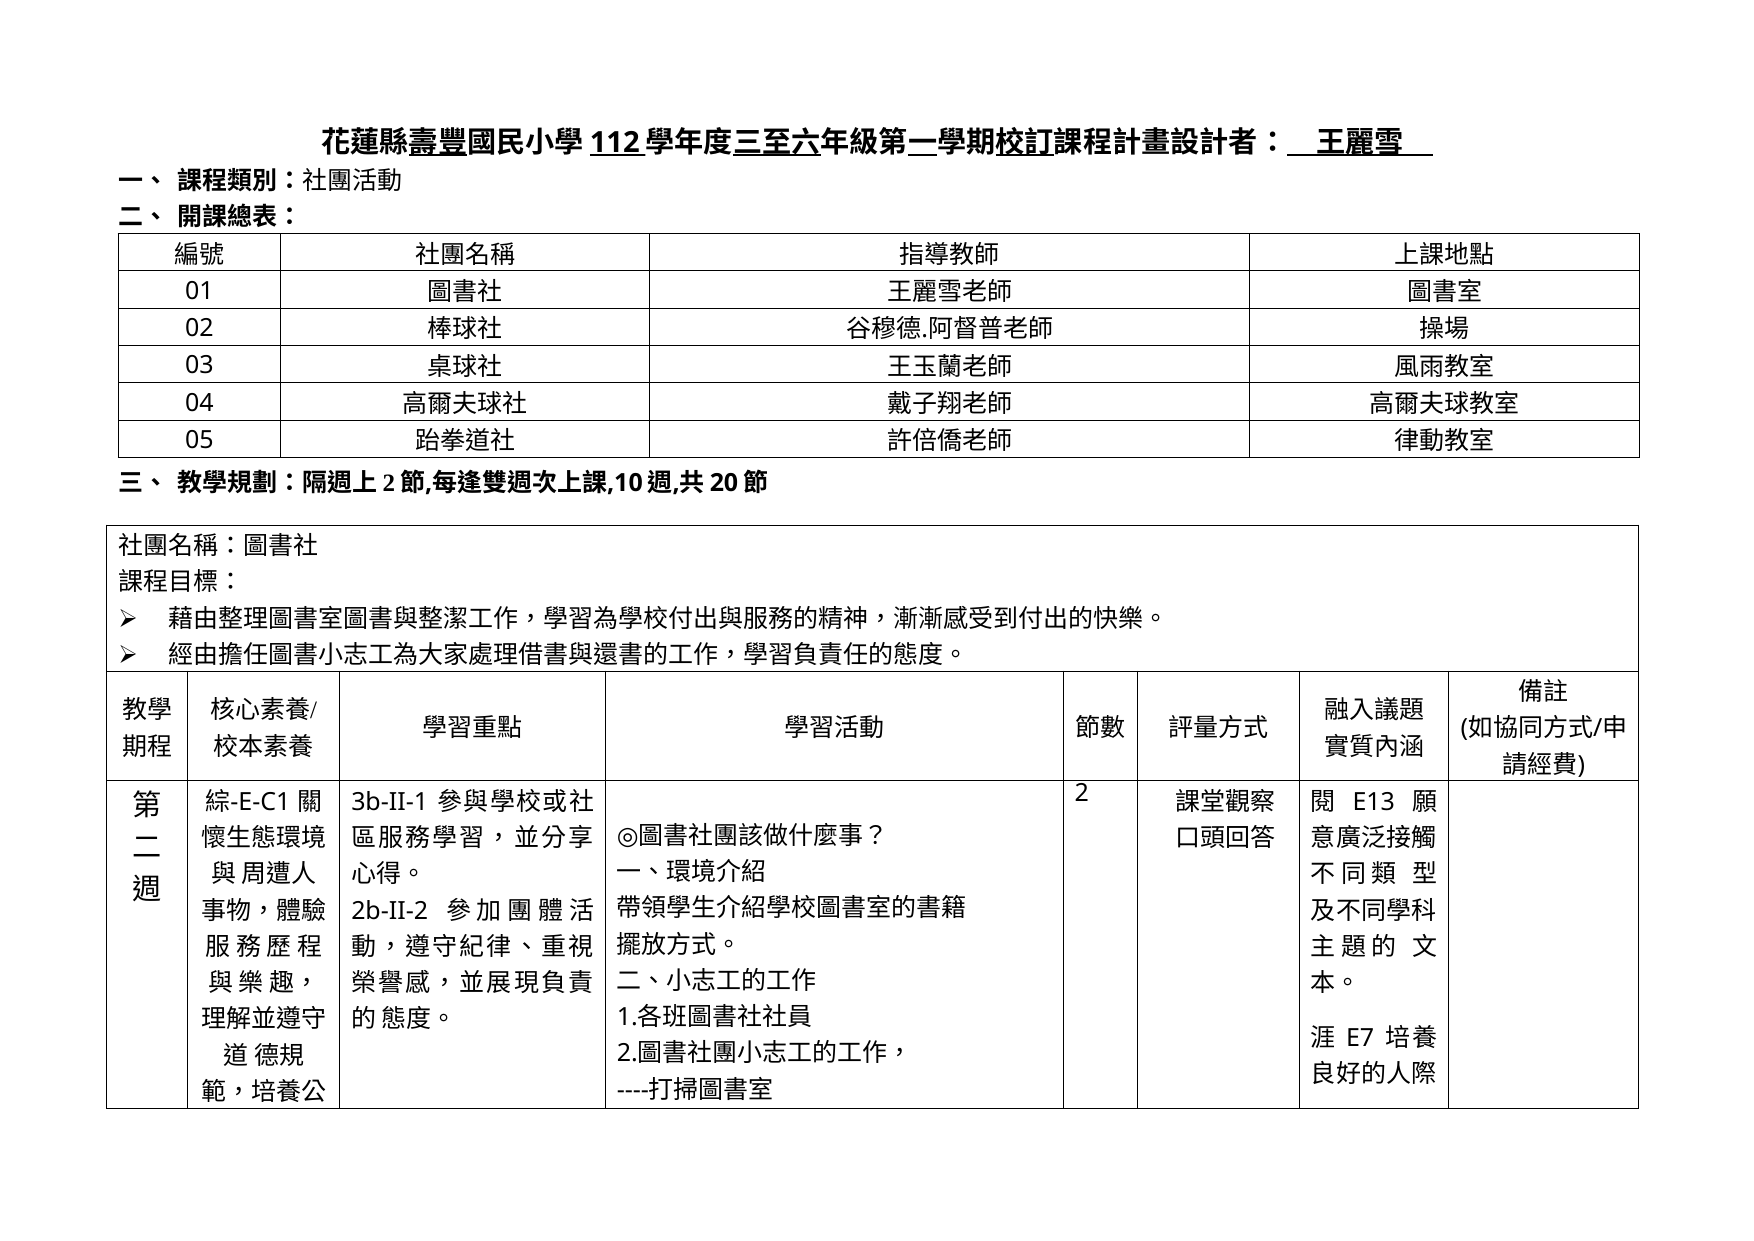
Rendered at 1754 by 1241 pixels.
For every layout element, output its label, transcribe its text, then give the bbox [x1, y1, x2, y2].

table_header 上課地點 [1250, 234, 1639, 270]
table_header 編號 [119, 234, 280, 270]
table_cell 學習活動 [606, 672, 1063, 780]
table_header 社團名稱 [281, 234, 649, 270]
table_cell 備註 (如協同方式/申請經費) [1449, 672, 1638, 780]
table_cell 高爾夫球社 [281, 383, 649, 419]
table_cell 01 [119, 271, 280, 308]
table_cell 王麗雪老師 [650, 271, 1249, 308]
table_cell 谷穆德.阿督普老師 [650, 309, 1249, 345]
list 開課總表： [118, 197, 1636, 233]
table_cell 跆拳道社 [281, 421, 649, 457]
list 教學規劃：隔週上2節,每逢雙週次上課,10週,共20節 [118, 458, 1636, 499]
table_cell 桌球社 [281, 346, 649, 382]
list 課程類別：社團活動 [118, 161, 1636, 197]
table_cell 戴子翔老師 [650, 383, 1249, 419]
table_cell 風雨教室 [1250, 346, 1639, 382]
table_cell 學習重點 [340, 672, 605, 780]
table_cell 教學期程 [107, 672, 187, 780]
table_header 社團名稱：圖書社 課程目標： 藉由整理圖書室圖書與整潔工作，學習為學校付出與服務的精神，漸漸感受到付出的快樂。 經由擔任圖書小志工為大家處理借書與還書的工作，學習負責任的態度。 [107, 526, 1638, 671]
table_cell 05 [119, 421, 280, 457]
table_cell [1449, 781, 1638, 1108]
table_cell 核心素養/校本素養 [188, 672, 339, 780]
table_cell 課堂觀察 口頭回答 [1138, 781, 1299, 1108]
table_cell 節數 [1064, 672, 1137, 780]
table_cell 融入議題 實質內涵 [1300, 672, 1448, 780]
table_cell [340, 781, 605, 1108]
table_cell 圖書室 [1250, 271, 1639, 308]
table_cell 操場 [1250, 309, 1639, 345]
table_cell 03 [119, 346, 280, 382]
table_cell 圖書社 [281, 271, 649, 308]
table_cell 高爾夫球教室 [1250, 383, 1639, 419]
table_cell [1300, 781, 1448, 1108]
table_cell 評量方式 [1138, 672, 1299, 780]
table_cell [606, 781, 1063, 1108]
table_cell 第二週 [107, 781, 187, 1108]
table_cell 王玉蘭老師 [650, 346, 1249, 382]
table_header 指導教師 [650, 234, 1249, 270]
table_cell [188, 781, 339, 1108]
table_cell 律動教室 [1250, 421, 1639, 457]
text 花蓮縣壽豐國民小學112學年度三至六年級第一學期校訂課程計畫設計者：＿王麗雪＿ [118, 118, 1636, 161]
table_cell 2 [1064, 781, 1137, 1108]
table_cell 02 [119, 309, 280, 345]
table_cell 04 [119, 383, 280, 419]
table_cell 棒球社 [281, 309, 649, 345]
table_cell 許倍僑老師 [650, 421, 1249, 457]
